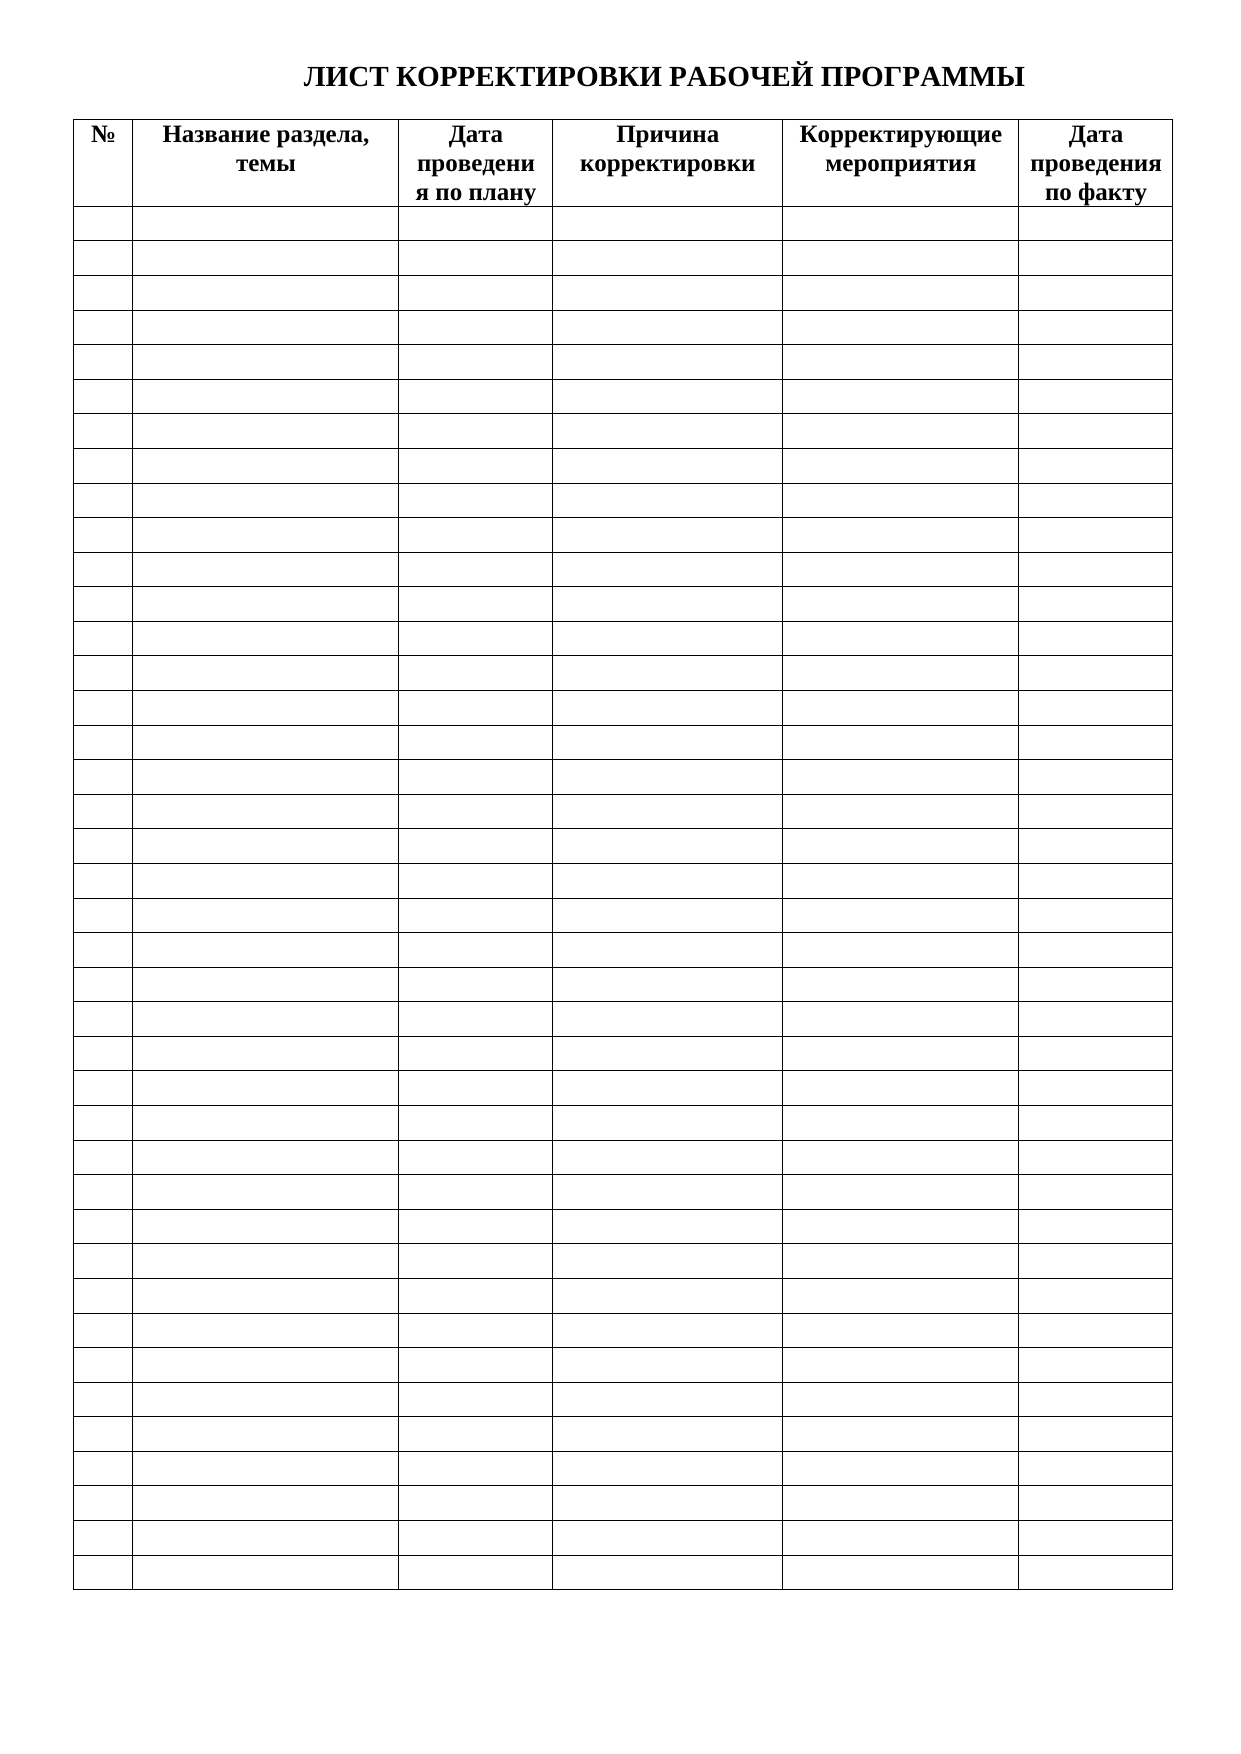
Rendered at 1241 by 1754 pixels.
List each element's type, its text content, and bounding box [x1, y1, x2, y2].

table_cell [133, 1348, 398, 1382]
table_cell [74, 1210, 132, 1243]
table_cell [399, 1244, 552, 1278]
table_cell [783, 276, 1018, 309]
table_cell [399, 1002, 552, 1036]
table_cell [399, 1210, 552, 1243]
table_cell [783, 899, 1018, 932]
table_cell [74, 1037, 132, 1070]
table_cell [553, 1210, 782, 1243]
table_cell [553, 345, 782, 379]
table_cell [74, 1106, 132, 1139]
table_cell [399, 622, 552, 655]
table_cell [1019, 1417, 1172, 1451]
table_cell [1019, 795, 1172, 828]
table_cell [1019, 1521, 1172, 1554]
table_cell [399, 726, 552, 759]
table_cell [399, 1383, 552, 1416]
table_cell [74, 311, 132, 344]
table_cell [783, 1002, 1018, 1036]
table_cell [1019, 622, 1172, 655]
table_cell [783, 553, 1018, 586]
table_cell [1019, 380, 1172, 413]
table_cell [133, 449, 398, 482]
table_cell [1019, 933, 1172, 967]
table_cell [133, 1452, 398, 1485]
table_cell [1019, 276, 1172, 309]
table_cell [1019, 587, 1172, 621]
table_cell [783, 449, 1018, 482]
table_cell [783, 1486, 1018, 1520]
table_cell [553, 1037, 782, 1070]
table_cell [553, 241, 782, 275]
table_cell [553, 1106, 782, 1139]
table_cell [783, 1037, 1018, 1070]
table_cell [399, 656, 552, 690]
table_cell [553, 1417, 782, 1451]
table_cell [553, 414, 782, 448]
table_cell [783, 622, 1018, 655]
table_cell [1019, 829, 1172, 863]
table_cell [553, 968, 782, 1001]
table_cell [399, 1417, 552, 1451]
table_cell [399, 449, 552, 482]
table_cell [399, 207, 552, 240]
table_cell [553, 760, 782, 794]
table_cell [783, 241, 1018, 275]
table_cell [553, 795, 782, 828]
table_cell [1019, 1556, 1172, 1589]
table_cell [1019, 484, 1172, 517]
table_cell [783, 414, 1018, 448]
table_header Название раздела, темы [133, 120, 398, 206]
table_cell [1019, 311, 1172, 344]
table_cell [74, 1348, 132, 1382]
table_cell [74, 276, 132, 309]
table_cell [133, 241, 398, 275]
table_cell [553, 587, 782, 621]
table_cell [783, 968, 1018, 1001]
table_cell [74, 1244, 132, 1278]
table_cell [133, 829, 398, 863]
table_cell [74, 1383, 132, 1416]
table_cell [133, 760, 398, 794]
table_cell [553, 311, 782, 344]
table_cell [74, 829, 132, 863]
table_cell [553, 1002, 782, 1036]
table_cell [399, 1452, 552, 1485]
table_cell [133, 1279, 398, 1312]
table_cell [74, 553, 132, 586]
table_cell [783, 1521, 1018, 1554]
table_cell [1019, 241, 1172, 275]
table_cell [74, 933, 132, 967]
table_cell [783, 1244, 1018, 1278]
table_cell [133, 1175, 398, 1209]
table_header № [74, 120, 132, 206]
table_cell [399, 1037, 552, 1070]
table_cell [783, 207, 1018, 240]
table_cell [553, 1244, 782, 1278]
table_cell [783, 1383, 1018, 1416]
table_cell [553, 656, 782, 690]
table_cell [553, 207, 782, 240]
table_cell [1019, 1037, 1172, 1070]
table_cell [553, 726, 782, 759]
table_cell [74, 1141, 132, 1174]
table_cell [399, 380, 552, 413]
table_cell [74, 207, 132, 240]
table_cell [74, 345, 132, 379]
table_cell [133, 484, 398, 517]
table_cell [74, 1556, 132, 1589]
table_cell [74, 1486, 132, 1520]
table_cell [133, 968, 398, 1001]
table_cell [133, 656, 398, 690]
table_cell [553, 380, 782, 413]
table_cell [399, 553, 552, 586]
table_cell [133, 1037, 398, 1070]
table_cell [133, 899, 398, 932]
table_header Причина корректировки [553, 120, 782, 206]
table_cell [553, 276, 782, 309]
table_cell [399, 484, 552, 517]
table_cell [399, 829, 552, 863]
table_cell [133, 380, 398, 413]
table_cell [74, 691, 132, 724]
table_cell [1019, 1071, 1172, 1105]
table_header Дата проведения по плану [399, 120, 552, 206]
table_cell [783, 933, 1018, 967]
table_cell [1019, 414, 1172, 448]
table_cell [399, 864, 552, 897]
table_cell [133, 414, 398, 448]
table_cell [399, 899, 552, 932]
table_cell [74, 656, 132, 690]
table_cell [74, 1279, 132, 1312]
table_cell [74, 899, 132, 932]
table_cell [133, 1141, 398, 1174]
table_cell [133, 276, 398, 309]
table_cell [783, 1210, 1018, 1243]
table_cell [133, 1417, 398, 1451]
table_cell [399, 345, 552, 379]
table_cell [553, 1383, 782, 1416]
table_cell [74, 1452, 132, 1485]
table_cell [399, 795, 552, 828]
table_cell [783, 345, 1018, 379]
table_cell [133, 622, 398, 655]
table_cell [399, 1348, 552, 1382]
table_cell [553, 899, 782, 932]
table_cell [74, 449, 132, 482]
table_cell [133, 864, 398, 897]
table_cell [783, 1071, 1018, 1105]
table_cell [553, 553, 782, 586]
table_cell [783, 1175, 1018, 1209]
table_cell [1019, 691, 1172, 724]
table_cell [1019, 899, 1172, 932]
table_cell [133, 1383, 398, 1416]
table_header Дата проведения по факту [1019, 120, 1172, 206]
table_cell [133, 1071, 398, 1105]
table_cell [399, 933, 552, 967]
table_cell [399, 1486, 552, 1520]
table_cell [399, 1071, 552, 1105]
table_cell [74, 587, 132, 621]
table_cell [1019, 1210, 1172, 1243]
table_cell [783, 1314, 1018, 1347]
table_cell [783, 484, 1018, 517]
table_cell [1019, 1002, 1172, 1036]
table_cell [399, 587, 552, 621]
table_cell [74, 1071, 132, 1105]
table_cell [399, 311, 552, 344]
table_cell [133, 795, 398, 828]
table_cell [783, 829, 1018, 863]
table_cell [74, 1002, 132, 1036]
table_cell [133, 1556, 398, 1589]
table_cell [553, 484, 782, 517]
table_header Корректирующие мероприятия [783, 120, 1018, 206]
table_cell [553, 691, 782, 724]
table_cell [783, 691, 1018, 724]
table_cell [399, 1279, 552, 1312]
table_cell [553, 1486, 782, 1520]
table_cell [399, 760, 552, 794]
table_cell [553, 1175, 782, 1209]
table_cell [783, 518, 1018, 552]
table_cell [74, 1521, 132, 1554]
table_cell [399, 1556, 552, 1589]
table_cell [399, 518, 552, 552]
table_cell [553, 1071, 782, 1105]
table_cell [133, 1002, 398, 1036]
table_cell [74, 1314, 132, 1347]
table_cell [133, 1314, 398, 1347]
table_cell [74, 760, 132, 794]
table_cell [783, 1417, 1018, 1451]
table_cell [553, 449, 782, 482]
table_cell [133, 1521, 398, 1554]
table_cell [399, 968, 552, 1001]
table_cell [783, 380, 1018, 413]
table_cell [1019, 760, 1172, 794]
table_cell [74, 1417, 132, 1451]
table_cell [133, 933, 398, 967]
table_cell [553, 829, 782, 863]
table_cell [783, 1141, 1018, 1174]
table_cell [399, 1314, 552, 1347]
table_cell [74, 795, 132, 828]
table_cell [553, 1521, 782, 1554]
table_cell [1019, 207, 1172, 240]
table_cell [74, 241, 132, 275]
table_cell [1019, 1279, 1172, 1312]
table_cell [133, 691, 398, 724]
table_cell [1019, 1383, 1172, 1416]
table_cell [133, 518, 398, 552]
table_cell [553, 933, 782, 967]
table_cell [1019, 345, 1172, 379]
table_cell [783, 311, 1018, 344]
table_cell [1019, 864, 1172, 897]
table_cell [399, 414, 552, 448]
text ЛИСТ КОРРЕКТИРОВКИ РАБОЧЕЙ ПРОГРАММЫ [177, 59, 1152, 93]
table_cell [1019, 449, 1172, 482]
table_cell [74, 968, 132, 1001]
table_cell [133, 345, 398, 379]
table_cell [1019, 1486, 1172, 1520]
table_cell [553, 1279, 782, 1312]
table_cell [1019, 1348, 1172, 1382]
table_cell [74, 864, 132, 897]
table_cell [783, 587, 1018, 621]
table_cell [553, 1141, 782, 1174]
table_cell [399, 1141, 552, 1174]
table_cell [74, 1175, 132, 1209]
table_cell [133, 207, 398, 240]
table_cell [1019, 1314, 1172, 1347]
table_cell [783, 1279, 1018, 1312]
table_cell [1019, 726, 1172, 759]
table_cell [133, 587, 398, 621]
table_cell [783, 795, 1018, 828]
table_cell [133, 1106, 398, 1139]
table_cell [133, 1244, 398, 1278]
table_cell [553, 518, 782, 552]
table_cell [399, 276, 552, 309]
table_cell [553, 1314, 782, 1347]
table_cell [399, 691, 552, 724]
table_cell [133, 1210, 398, 1243]
table_cell [783, 1106, 1018, 1139]
table_cell [399, 1106, 552, 1139]
table_cell [133, 726, 398, 759]
table_cell [1019, 1244, 1172, 1278]
table_cell [74, 622, 132, 655]
table_cell [399, 241, 552, 275]
table_cell [553, 1556, 782, 1589]
table_cell [1019, 656, 1172, 690]
table_cell [553, 864, 782, 897]
table_cell [133, 1486, 398, 1520]
table_cell [133, 311, 398, 344]
table_cell [133, 553, 398, 586]
table_cell [783, 1452, 1018, 1485]
table_cell [1019, 968, 1172, 1001]
table_cell [1019, 518, 1172, 552]
table_cell [74, 484, 132, 517]
table_cell [1019, 553, 1172, 586]
table_cell [783, 864, 1018, 897]
table_cell [553, 1452, 782, 1485]
table_cell [783, 760, 1018, 794]
table_cell [74, 380, 132, 413]
table_cell [553, 622, 782, 655]
table_cell [783, 726, 1018, 759]
table_cell [399, 1175, 552, 1209]
table_cell [1019, 1106, 1172, 1139]
table_cell [1019, 1452, 1172, 1485]
table_cell [74, 414, 132, 448]
table_cell [783, 1348, 1018, 1382]
table_cell [399, 1521, 552, 1554]
table_cell [74, 518, 132, 552]
table_cell [1019, 1175, 1172, 1209]
table_cell [783, 656, 1018, 690]
table_cell [74, 726, 132, 759]
table_cell [553, 1348, 782, 1382]
table_cell [1019, 1141, 1172, 1174]
table_cell [783, 1556, 1018, 1589]
